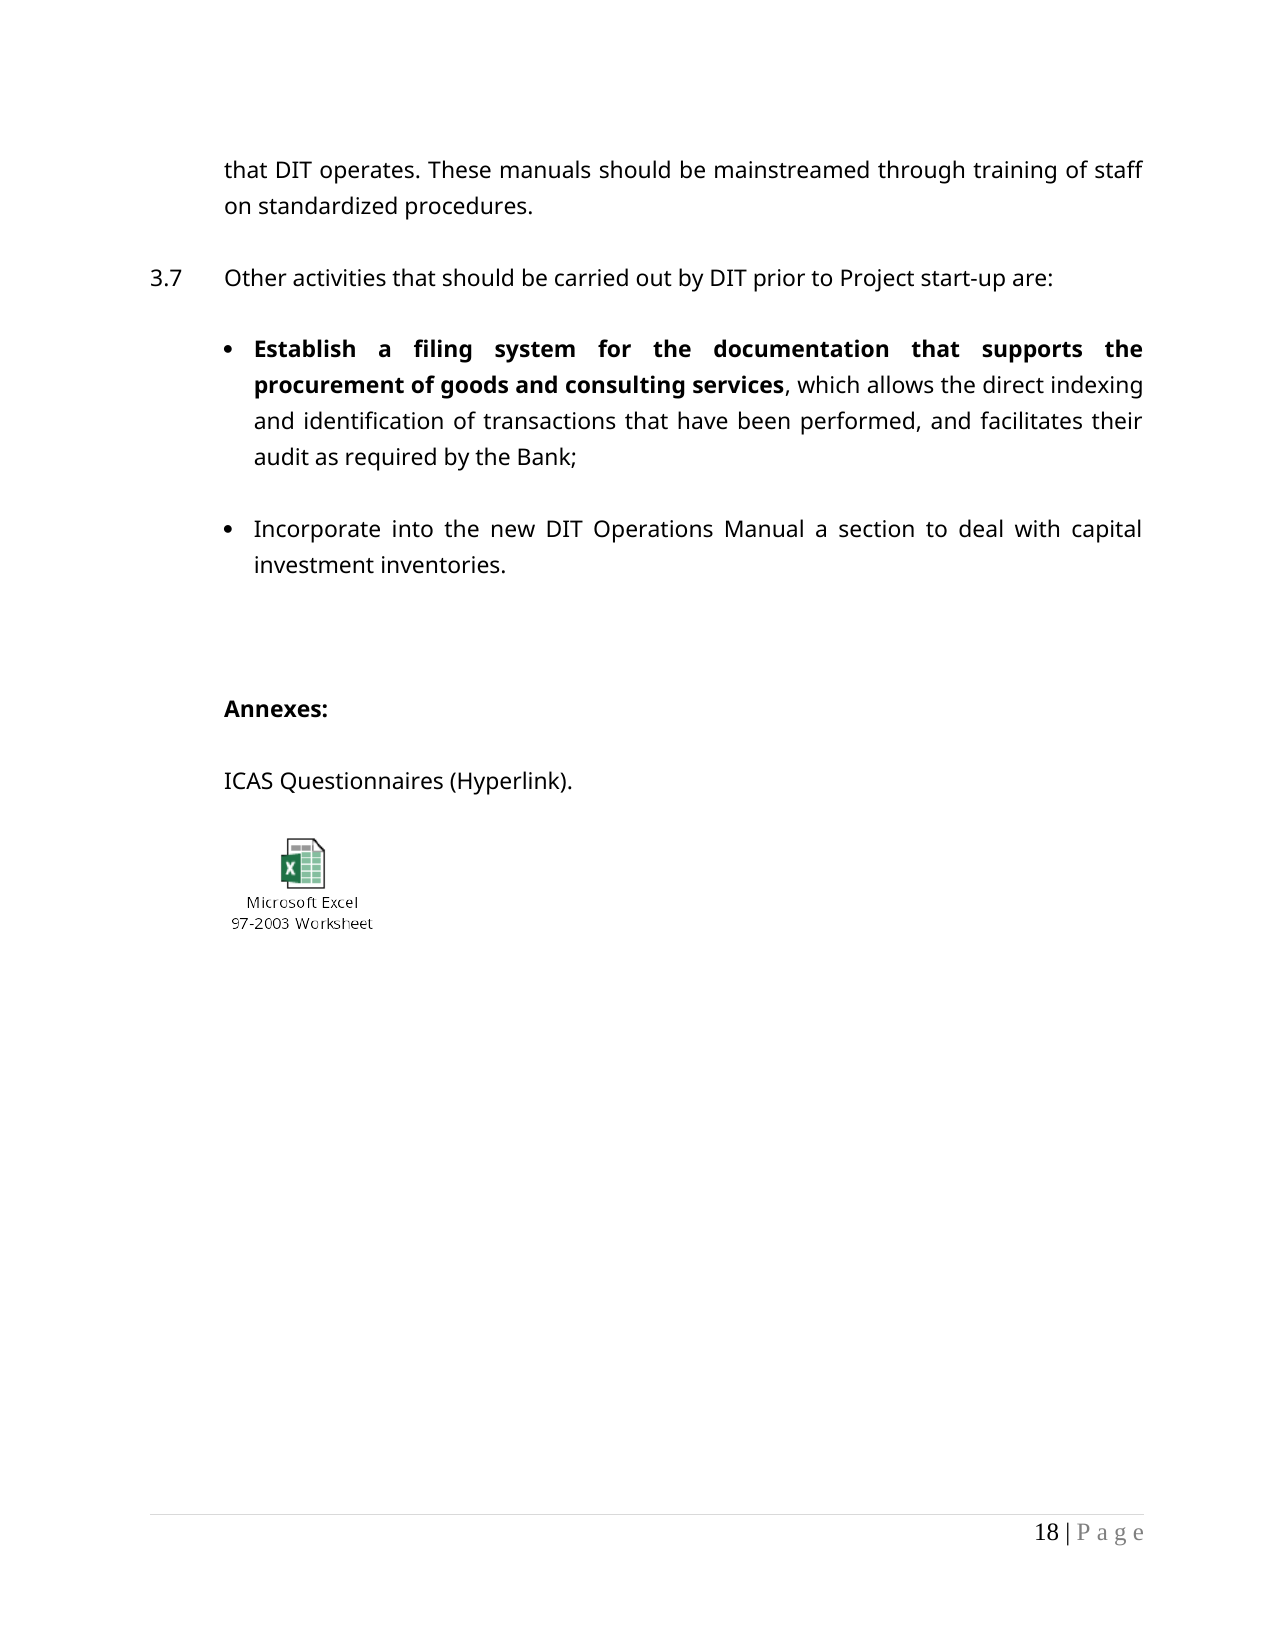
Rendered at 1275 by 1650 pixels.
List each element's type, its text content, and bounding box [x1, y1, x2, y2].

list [150, 154, 1144, 221]
list Other activities that should be carried out by DIT prior to Project start-up are: [150, 261, 1144, 293]
list Incorporate into the new DIT Operations Manual a section to deal with capital investment inventories. [224, 513, 1144, 580]
list ICAS Questionnaires (Hyperlink). [224, 764, 1144, 796]
list Establish a filing system for the documentation that supports the procurement of goods and consulting services, which allows the direct indexing and identification of transactions that have been performed, and facilitates their audit as required by the Bank; [224, 333, 1144, 472]
list Annexes: [224, 693, 1144, 724]
